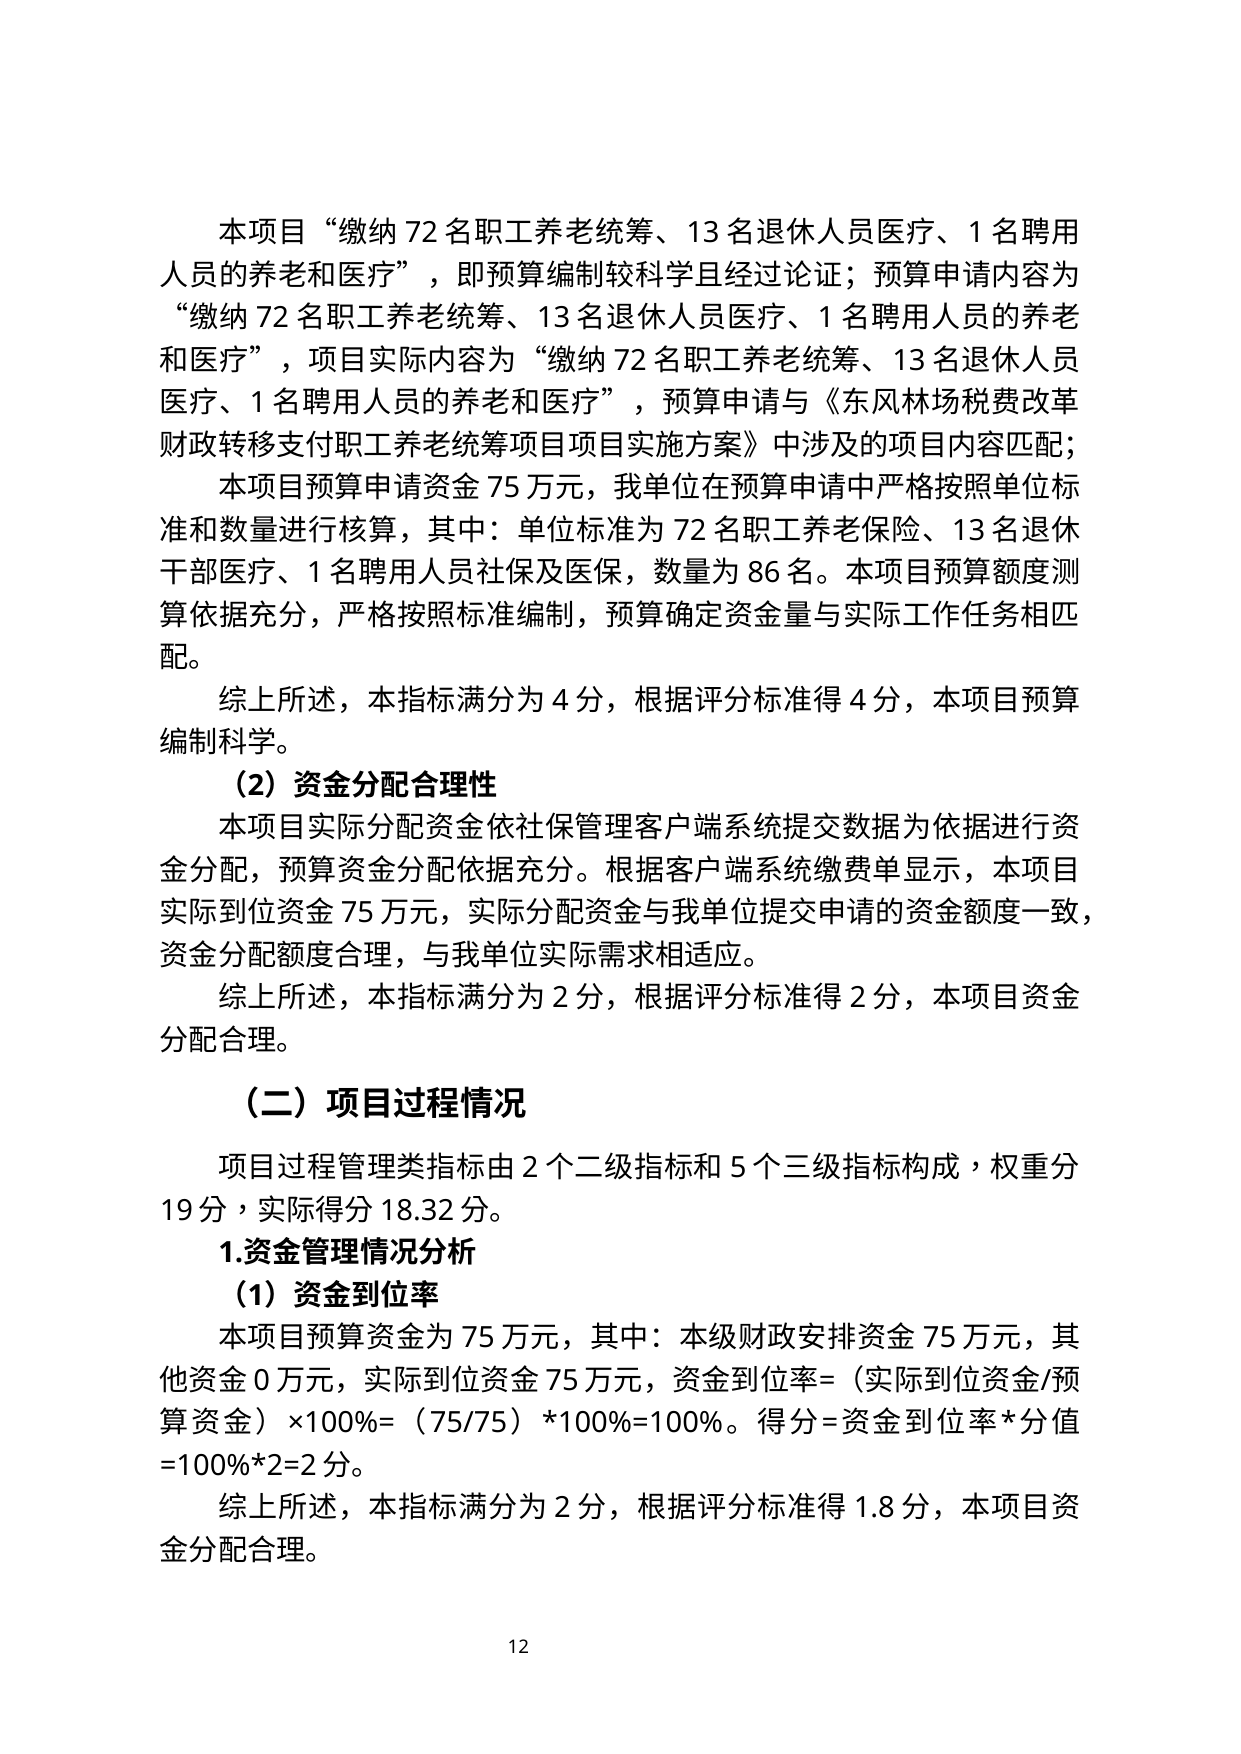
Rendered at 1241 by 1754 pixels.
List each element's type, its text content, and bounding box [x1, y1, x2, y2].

text 本项目“缴纳72名职工养老统筹、13名退休人员医疗、1名聘用人员的养老和医疗”，即预算编制较科学且经过论证；预算申请内容为“缴纳72名职工养老统筹、13名退休人员医疗、1名聘用人员的养老和医疗”，项目实际内容为“缴纳72名职工养老统筹、13名退休人员医疗、1名聘用人员的养老和医疗”，预算申请与《东风林场税费改革财政转移支付职工养老统筹项目项目实施方案》中涉及的项目内容匹配； [159, 209, 1081, 464]
text 综上所述，本指标满分为2分，根据评分标准得2分，本项目资金分配合理。 [159, 974, 1081, 1059]
text （1）资金到位率 [159, 1271, 1081, 1314]
text 本项目预算申请资金75万元，我单位在预算申请中严格按照单位标准和数量进行核算，其中：单位标准为72名职工养老保险、13名退休干部医疗、1名聘用人员社保及医保，数量为86名。本项目预算额度测算依据充分，严格按照标准编制，预算确定资金量与实际工作任务相匹配。 [159, 464, 1081, 676]
text 本项目预算资金为75万元，其中：本级财政安排资金75万元，其他资金0万元，实际到位资金75万元，资金到位率=（实际到位资金/预算资金）×100%=（75/75）*100%=100%。得分=资金到位率*分值=100%*2=2分。 [159, 1314, 1081, 1484]
subtitle （二）项目过程情况 [159, 1059, 1081, 1144]
text （2）资金分配合理性 [159, 761, 1081, 804]
subtitle 1.资金管理情况分析 [159, 1229, 1081, 1271]
text 综上所述，本指标满分为4分，根据评分标准得4分，本项目预算编制科学。 [159, 676, 1081, 761]
text 项目过程管理类指标由2个二级指标和5个三级指标构成，权重分19分，实际得分18.32分。 [159, 1144, 1081, 1229]
text 综上所述，本指标满分为2分，根据评分标准得1.8分，本项目资金分配合理。 [159, 1484, 1081, 1569]
text 本项目实际分配资金依社保管理客户端系统提交数据为依据进行资金分配，预算资金分配依据充分。根据客户端系统缴费单显示，本项目实际到位资金75万元，实际分配资金与我单位提交申请的资金额度一致，资金分配额度合理，与我单位实际需求相适应。 [159, 804, 1081, 974]
